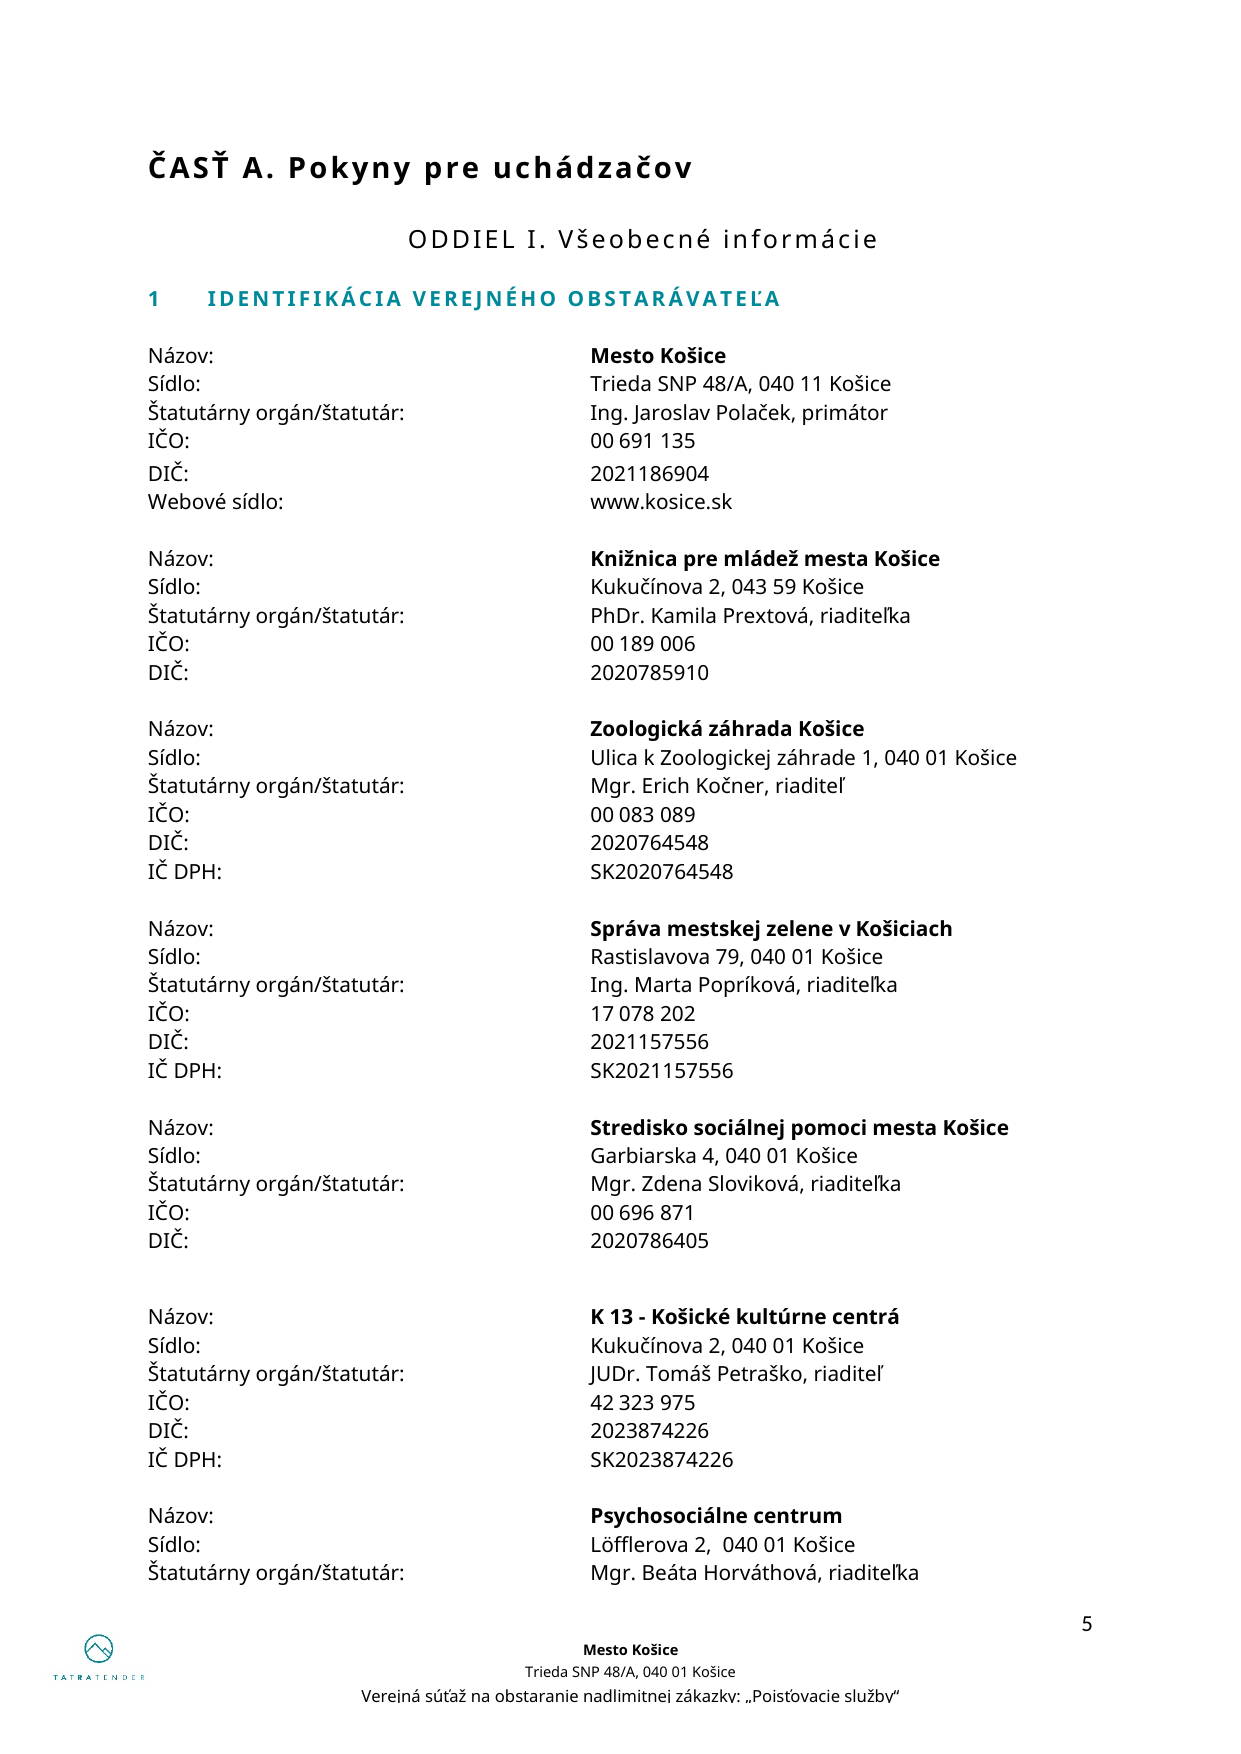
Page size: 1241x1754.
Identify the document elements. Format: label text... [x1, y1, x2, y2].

text IČO: 00 083 089 [148, 800, 1093, 828]
subtitle IČ DPH: SK2021157556 [148, 1056, 1093, 1084]
text ODDIEL I. Všeobecné informácie [148, 221, 1093, 255]
subtitle Sídlo: Trieda SNP 48/A, 040 11 Košice [148, 369, 1093, 398]
subtitle Štatutárny orgán/štatutár: Ing. Jaroslav Polaček, primátor [148, 398, 1093, 426]
text Štatutárny orgán/štatutár: Ing. Marta Popríková, riaditeľka [148, 971, 1093, 999]
subtitle IČ DPH: SK2020764548 [148, 857, 1093, 885]
text ČASŤ A. Pokyny pre uchádzačov [148, 148, 1093, 187]
subtitle DIČ: 2021157556 [148, 1027, 1093, 1056]
text IČO: 00 189 006 [148, 629, 1093, 658]
text Štatutárny orgán/štatutár: Mgr. Zdena Sloviková, riaditeľka [148, 1169, 1093, 1198]
text Sídlo: Kukučínova 2, 043 59 Košice [148, 572, 1093, 601]
subtitle DIČ: 2023874226 [148, 1416, 1093, 1445]
text IČO: 17 078 202 [148, 999, 1093, 1027]
picture [32, 1610, 165, 1704]
text Názov: Psychosociálne centrum [148, 1502, 1093, 1530]
text Sídlo: Ulica k Zoologickej záhrade 1, 040 01 Košice [148, 743, 1093, 771]
text Štatutárny orgán/štatutár: PhDr. Kamila Prextová, riaditeľka [148, 601, 1093, 629]
subtitle IČ DPH: SK2023874226 [148, 1445, 1093, 1473]
subtitle DIČ: 2021186904 [148, 459, 1093, 487]
text Názov: Zoologická záhrada Košice [148, 714, 1093, 743]
subtitle Webové sídlo: www.kosice.sk [148, 487, 1093, 516]
text Názov: Stredisko sociálnej pomoci mesta Košice [148, 1113, 1093, 1141]
text IČO: 42 323 975 [148, 1388, 1093, 1416]
text Sídlo: Kukučínova 2, 040 01 Košice [148, 1331, 1093, 1359]
text Sídlo: Löfflerova 2, 040 01 Košice [148, 1530, 1093, 1558]
text Štatutárny orgán/štatutár: Mgr. Beáta Horváthová, riaditeľka [148, 1558, 1093, 1587]
text Identifikácia VEREJNÉHO obstarávateľa [148, 284, 1093, 312]
subtitle DIČ: 2020786405 [148, 1226, 1093, 1255]
text IČO: 00 691 135 [148, 426, 1093, 454]
text Sídlo: Rastislavova 79, 040 01 Košice [148, 942, 1093, 971]
text Štatutárny orgán/štatutár: JUDr. Tomáš Petraško, riaditeľ [148, 1359, 1093, 1388]
text Štatutárny orgán/štatutár: Mgr. Erich Kočner, riaditeľ [148, 771, 1093, 800]
text IČO: 00 696 871 [148, 1198, 1093, 1226]
subtitle DIČ: 2020764548 [148, 828, 1093, 857]
text Názov: Správa mestskej zelene v Košiciach [148, 914, 1093, 942]
text Názov: Knižnica pre mládež mesta Košice [148, 544, 1093, 572]
subtitle Názov: Mesto Košice [148, 341, 1093, 369]
text Názov: K 13 - Košické kultúrne centrá [148, 1302, 1093, 1331]
subtitle DIČ: 2020785910 [148, 658, 1093, 686]
text Sídlo: Garbiarska 4, 040 01 Košice [148, 1141, 1093, 1169]
